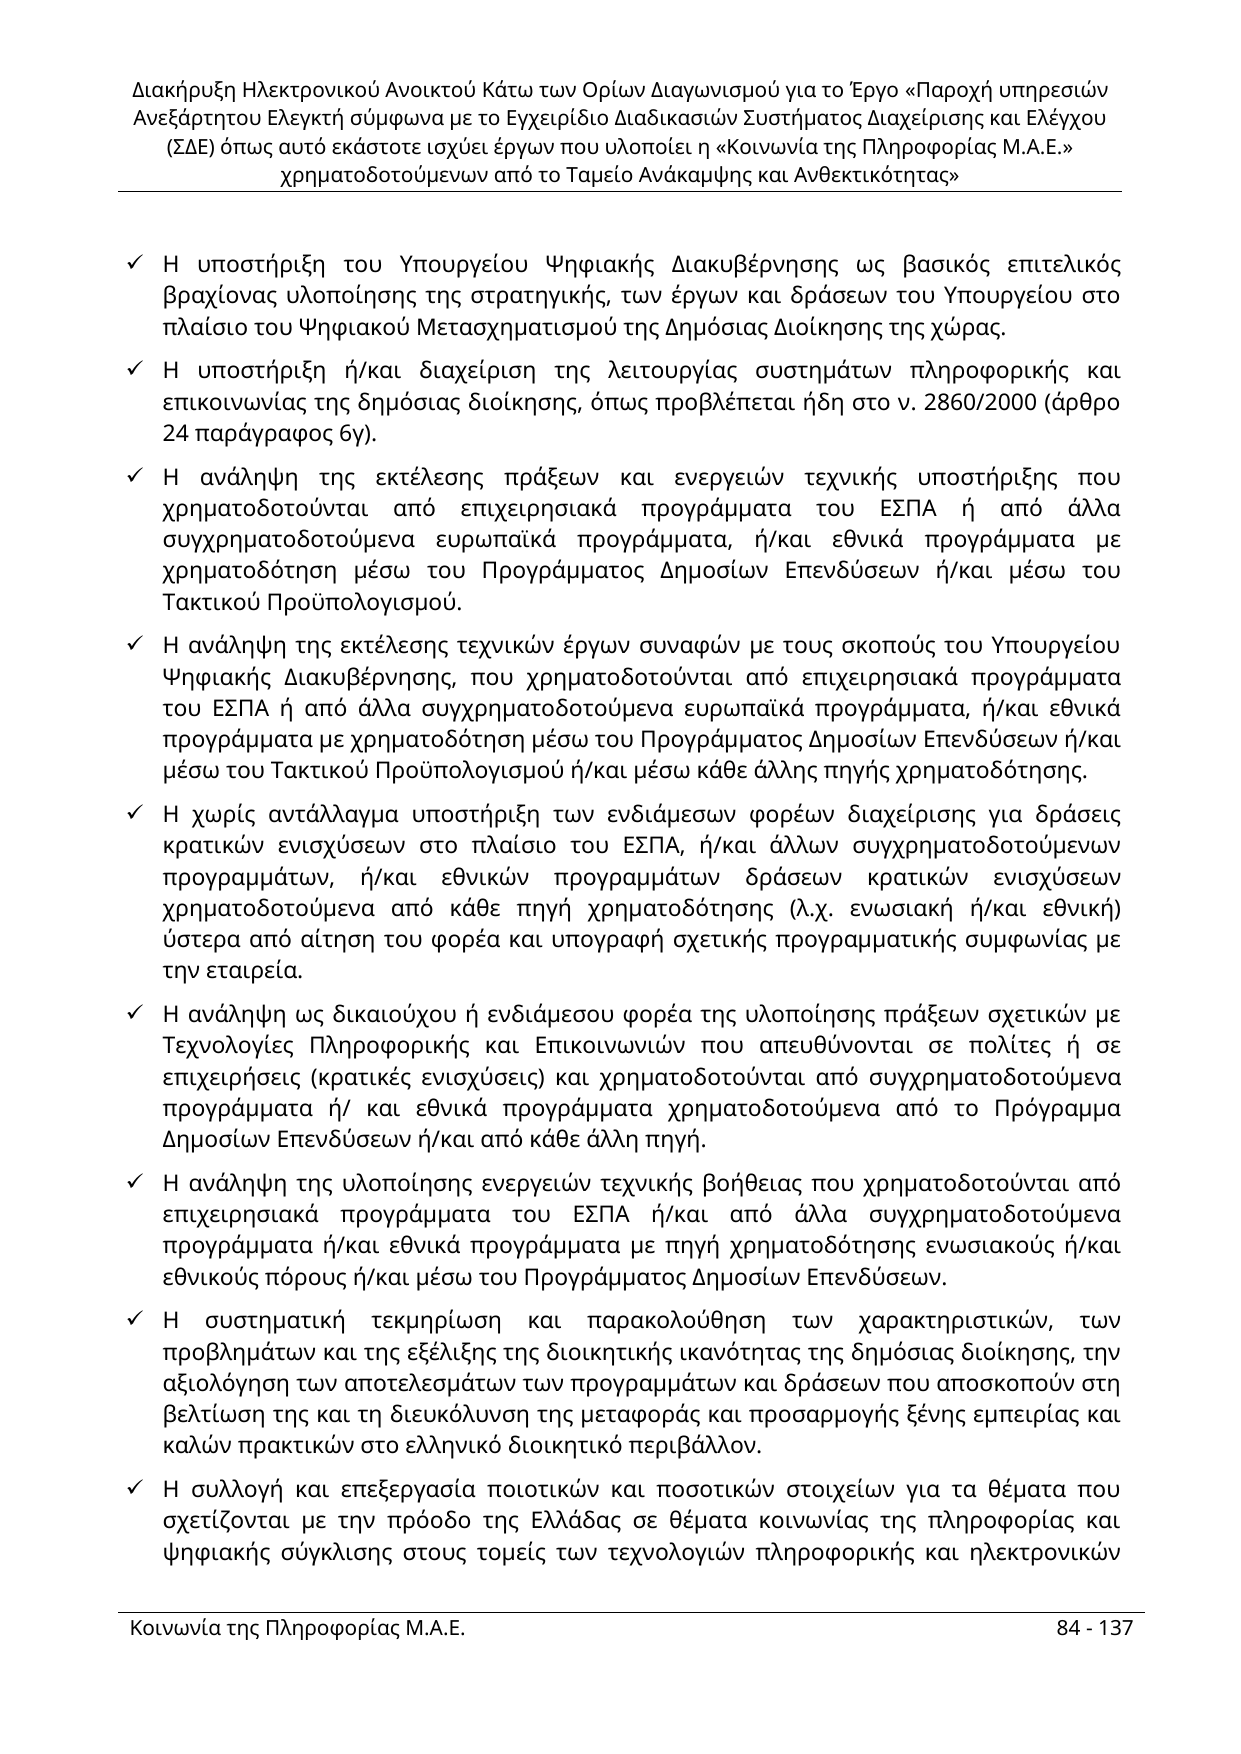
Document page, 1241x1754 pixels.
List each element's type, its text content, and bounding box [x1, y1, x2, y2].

list Η υποστήριξη του Υπουργείου Ψηφιακής Διακυβέρνησης ως βασικός επιτελικός βραχίονας υλοποίησης της στρατηγικής, των έργων και δράσεων του Υπουργείου στο πλαίσιο του Ψηφιακού Μετασχηματισμού της Δημόσιας Διοίκησης της χώρας. [125, 248, 1122, 342]
list Η ανάληψη της υλοποίησης ενεργειών τεχνικής βοήθειας που χρηματοδοτούνται από επιχειρησιακά προγράμματα του ΕΣΠΑ ή/και από άλλα συγχρηματοδοτούμενα προγράμματα ή/και εθνικά προγράμματα με πηγή χρηματοδότησης ενωσιακούς ή/και εθνικούς πόρους ή/και μέσω του Προγράμματος Δημοσίων Επενδύσεων. [125, 1167, 1122, 1292]
list Η ανάληψη ως δικαιούχου ή ενδιάμεσου φορέα της υλοποίησης πράξεων σχετικών με Τεχνολογίες Πληροφορικής και Επικοινωνιών που απευθύνονται σε πολίτες ή σε επιχειρήσεις (κρατικές ενισχύσεις) και χρηματοδοτούνται από συγχρηματοδοτούμενα προγράμματα ή/ και εθνικά προγράμματα χρηματοδοτούμενα από το Πρόγραμμα Δημοσίων Επενδύσεων ή/και από κάθε άλλη πηγή. [125, 998, 1122, 1154]
list Η ανάληψη της εκτέλεσης πράξεων και ενεργειών τεχνικής υποστήριξης που χρηματοδοτούνται από επιχειρησιακά προγράμματα του ΕΣΠΑ ή από άλλα συγχρηματοδοτούμενα ευρωπαϊκά προγράμματα, ή/και εθνικά προγράμματα με χρηματοδότηση μέσω του Προγράμματος Δημοσίων Επενδύσεων ή/και μέσω του Τακτικού Προϋπολογισμού. [125, 461, 1122, 617]
list Η υποστήριξη ή/και διαχείριση της λειτουργίας συστημάτων πληροφορικής και επικοινωνίας της δημόσιας διοίκησης, όπως προβλέπεται ήδη στο ν. 2860/2000 (άρθρο 24 παράγραφος 6γ). [125, 354, 1122, 448]
list Η συστηματική τεκμηρίωση και παρακολούθηση των χαρακτηριστικών, των προβλημάτων και της εξέλιξης της διοικητικής ικανότητας της δημόσιας διοίκησης, την αξιολόγηση των αποτελεσμάτων των προγραμμάτων και δράσεων που αποσκοπούν στη βελτίωση της και τη διευκόλυνση της μεταφοράς και προσαρμογής ξένης εμπειρίας και καλών πρακτικών στο ελληνικό διοικητικό περιβάλλον. [125, 1304, 1122, 1461]
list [125, 1473, 1122, 1567]
list Η ανάληψη της εκτέλεσης τεχνικών έργων συναφών με τους σκοπούς του Υπουργείου Ψηφιακής Διακυβέρνησης, που χρηματοδοτούνται από επιχειρησιακά προγράμματα του ΕΣΠΑ ή από άλλα συγχρηματοδοτούμενα ευρωπαϊκά προγράμματα, ή/και εθνικά προγράμματα με χρηματοδότηση μέσω του Προγράμματος Δημοσίων Επενδύσεων ή/και μέσω του Τακτικού Προϋπολογισμού ή/και μέσω κάθε άλλης πηγής χρηματοδότησης. [125, 629, 1122, 786]
list Η χωρίς αντάλλαγμα υποστήριξη των ενδιάμεσων φορέων διαχείρισης για δράσεις κρατικών ενισχύσεων στο πλαίσιο του ΕΣΠΑ, ή/και άλλων συγχρηματοδοτούμενων προγραμμάτων, ή/και εθνικών προγραμμάτων δράσεων κρατικών ενισχύσεων χρηματοδοτούμενα από κάθε πηγή χρηματοδότησης (λ.χ. ενωσιακή ή/και εθνική) ύστερα από αίτηση του φορέα και υπογραφή σχετικής προγραμματικής συμφωνίας με την εταιρεία. [125, 798, 1122, 986]
